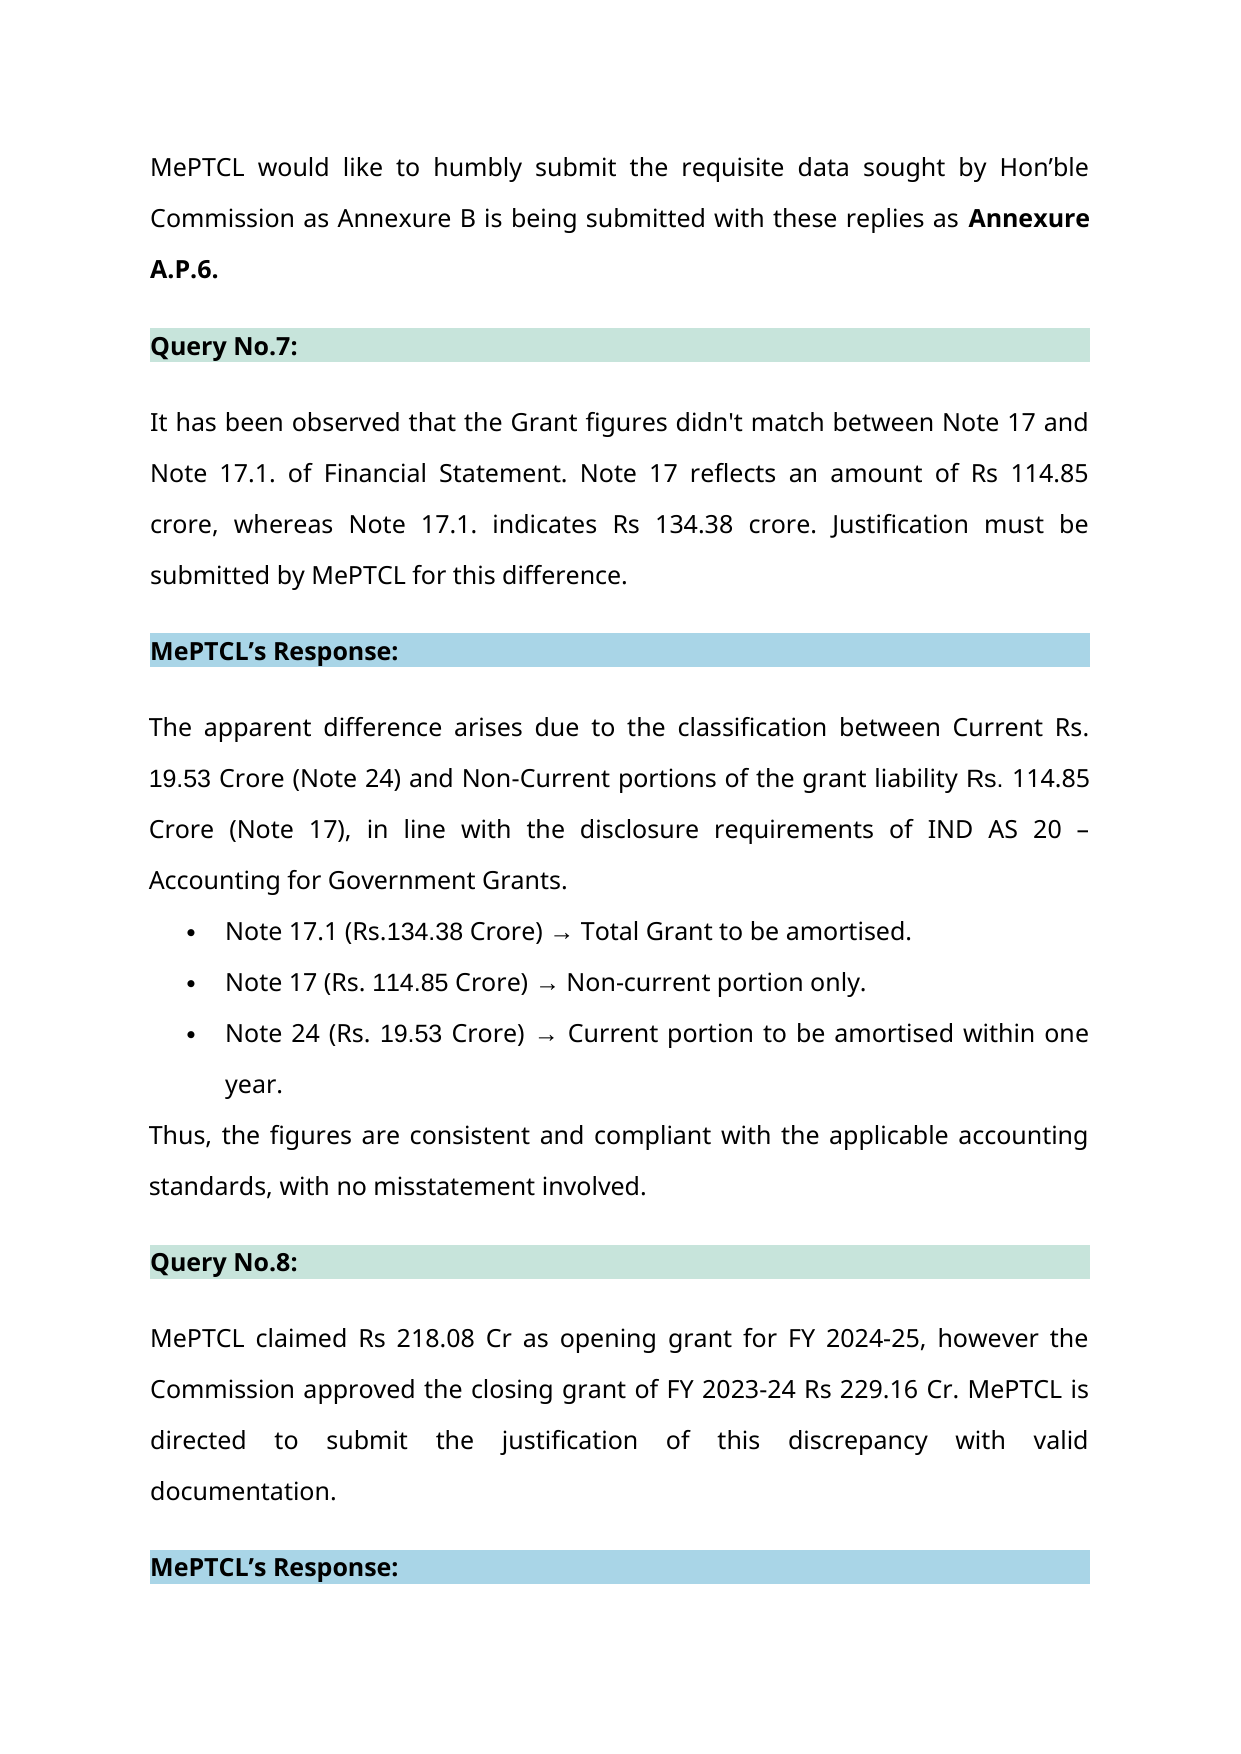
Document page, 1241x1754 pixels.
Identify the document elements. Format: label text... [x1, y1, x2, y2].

text MePTCL’s Response: [150, 633, 1090, 667]
list Note 24 (Rs. 19.53 Crore) → Current portion to be amortised within one year. [187, 1016, 1090, 1101]
text MePTCL’s Response: [150, 1550, 1090, 1584]
text Query No.8: [150, 1245, 1090, 1279]
text Query No.7: [150, 328, 1090, 362]
text MePTCL would like to humbly submit the requisite data sought by Hon’ble Commission as Annexure B is being submitted with these replies as Annexure A.P.6. [150, 150, 1090, 286]
list Note 17.1 (Rs.134.38 Crore) → Total Grant to be amortised. [187, 913, 1090, 948]
list Note 17 (Rs. 114.85 Crore) → Non-current portion only. [187, 964, 1090, 999]
text MePTCL claimed Rs 218.08 Cr as opening grant for FY 2024-25, however the Commission approved the closing grant of FY 2023-24 Rs 229.16 Cr. MePTCL is directed to submit the justification of this discrepancy with valid documentation. [150, 1321, 1090, 1508]
text It has been observed that the Grant figures didn't match between Note 17 and Note 17.1. of Financial Statement. Note 17 reflects an amount of Rs 114.85 crore, whereas Note 17.1. indicates Rs 134.38 crore. Justification must be submitted by MePTCL for this difference. [150, 404, 1090, 591]
list The apparent difference arises due to the classification between Current Rs. 19.53 Crore (Note 24) and Non-Current portions of the grant liability Rs. 114.85 Crore (Note 17), in line with the disclosure requirements of IND AS 20 – Accounting for Government Grants. [148, 709, 1090, 897]
list Thus, the figures are consistent and compliant with the applicable accounting standards, with no misstatement involved. [148, 1118, 1090, 1203]
